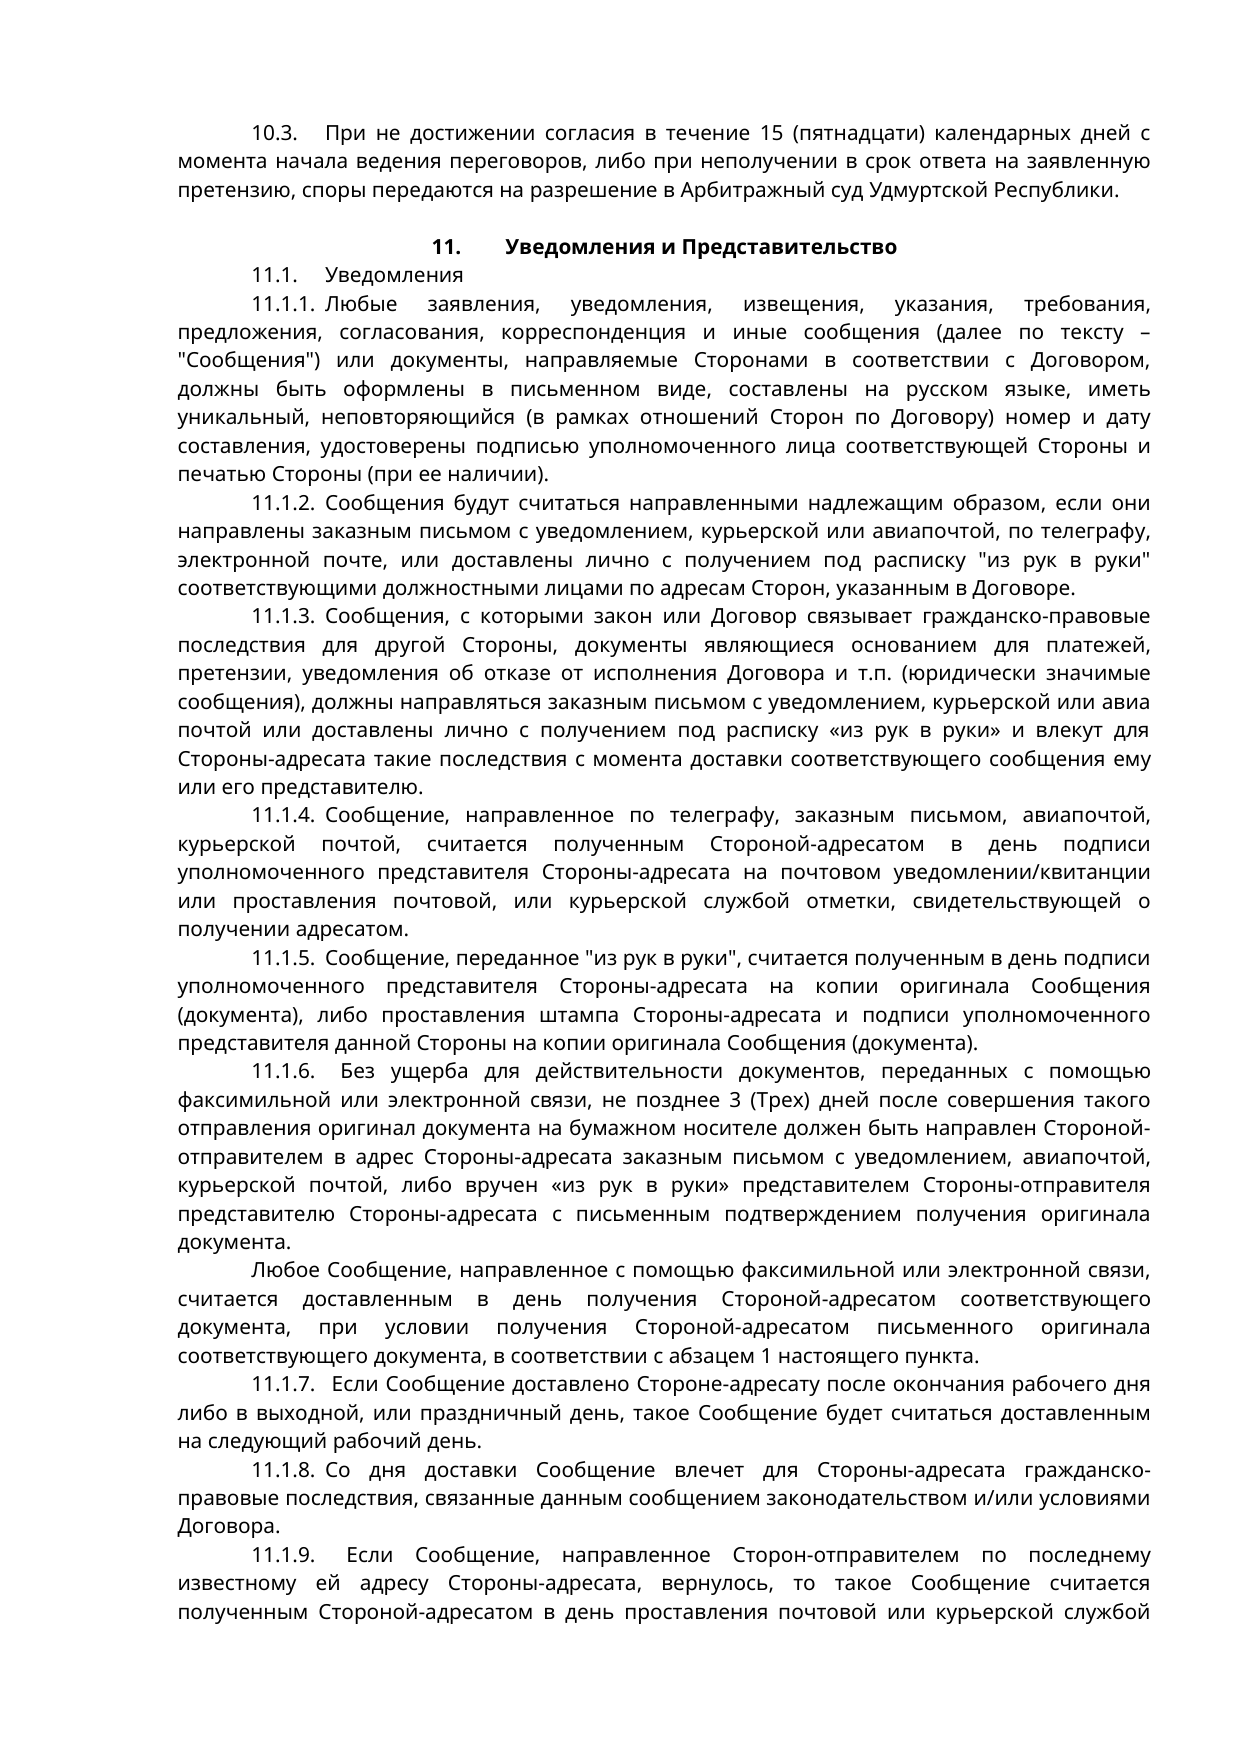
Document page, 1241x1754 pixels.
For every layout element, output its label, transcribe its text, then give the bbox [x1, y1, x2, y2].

list Уведомления [177, 260, 1152, 289]
list Сообщения будут считаться направленными надлежащим образом, если они направлены заказным письмом с уведомлением, курьерской или авиапочтой, по телеграфу, электронной почте, или доставлены лично с получением под расписку "из рук в руки" соответствующими должностными лицами по адресам Сторон, указанным в Договоре. [177, 488, 1152, 602]
list Если Сообщение доставлено Стороне-адресату после окончания рабочего дня либо в выходной, или праздничный день, такое Сообщение будет считаться доставленным на следующий рабочий день. [177, 1369, 1152, 1455]
list Сообщения, с которыми закон или Договор связывает гражданско-правовые последствия для другой Стороны, документы являющиеся основанием для платежей, претензии, уведомления об отказе от исполнения Договора и т.п. (юридически значимые сообщения), должны направляться заказным письмом с уведомлением, курьерской или авиа почтой или доставлены лично с получением под расписку «из рук в руки» и влекут для Стороны-адресата такие последствия с момента доставки соответствующего сообщения ему или его представителю. [177, 602, 1152, 801]
list Без ущерба для действительности документов, переданных с помощью факсимильной или электронной связи, не позднее 3 (Трех) дней после совершения такого отправления оригинал документа на бумажном носителе должен быть направлен Стороной-отправителем в адрес Стороны-адресата заказным письмом с уведомлением, авиапочтой, курьерской почтой, либо вручен «из рук в руки» представителем Стороны-отправителя представителю Стороны-адресата с письменным подтверждением получения оригинала документа. [177, 1057, 1152, 1256]
list Со дня доставки Сообщение влечет для Стороны-адресата гражданско-правовые последствия, связанные данным сообщением законодательством и/или условиями Договора. [177, 1455, 1152, 1540]
list Уведомления и Представительство [177, 232, 1152, 260]
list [177, 1540, 1152, 1625]
text Любое Сообщение, направленное с помощью факсимильной или электронной связи, считается доставленным в день получения Стороной-адресатом соответствующего документа, при условии получения Стороной-адресатом письменного оригинала соответствующего документа, в соответствии с абзацем 1 настоящего пункта. [177, 1256, 1152, 1369]
list Любые заявления, уведомления, извещения, указания, требования, предложения, согласования, корреспонденция и иные сообщения (далее по тексту – "Сообщения") или документы, направляемые Сторонами в соответствии с Договором, должны быть оформлены в письменном виде, составлены на русском языке, иметь уникальный, неповторяющийся (в рамках отношений Сторон по Договору) номер и дату составления, удостоверены подписью уполномоченного лица соответствующей Стороны и печатью Стороны (при ее наличии). [177, 289, 1152, 488]
list Сообщение, направленное по телеграфу, заказным письмом, авиапочтой, курьерской почтой, считается полученным Стороной-адресатом в день подписи уполномоченного представителя Стороны-адресата на почтовом уведомлении/квитанции или проставления почтовой, или курьерской службой отметки, свидетельствующей о получении адресатом. [177, 801, 1152, 943]
list При не достижении согласия в течение 15 (пятнадцати) календарных дней с момента начала ведения переговоров, либо при неполучении в срок ответа на заявленную претензию, споры передаются на разрешение в Арбитражный суд Удмуртской Республики. [177, 118, 1152, 203]
list Сообщение, переданное "из рук в руки", считается полученным в день подписи уполномоченного представителя Стороны-адресата на копии оригинала Сообщения (документа), либо проставления штампа Стороны-адресата и подписи уполномоченного представителя данной Стороны на копии оригинала Сообщения (документа). [177, 943, 1152, 1057]
